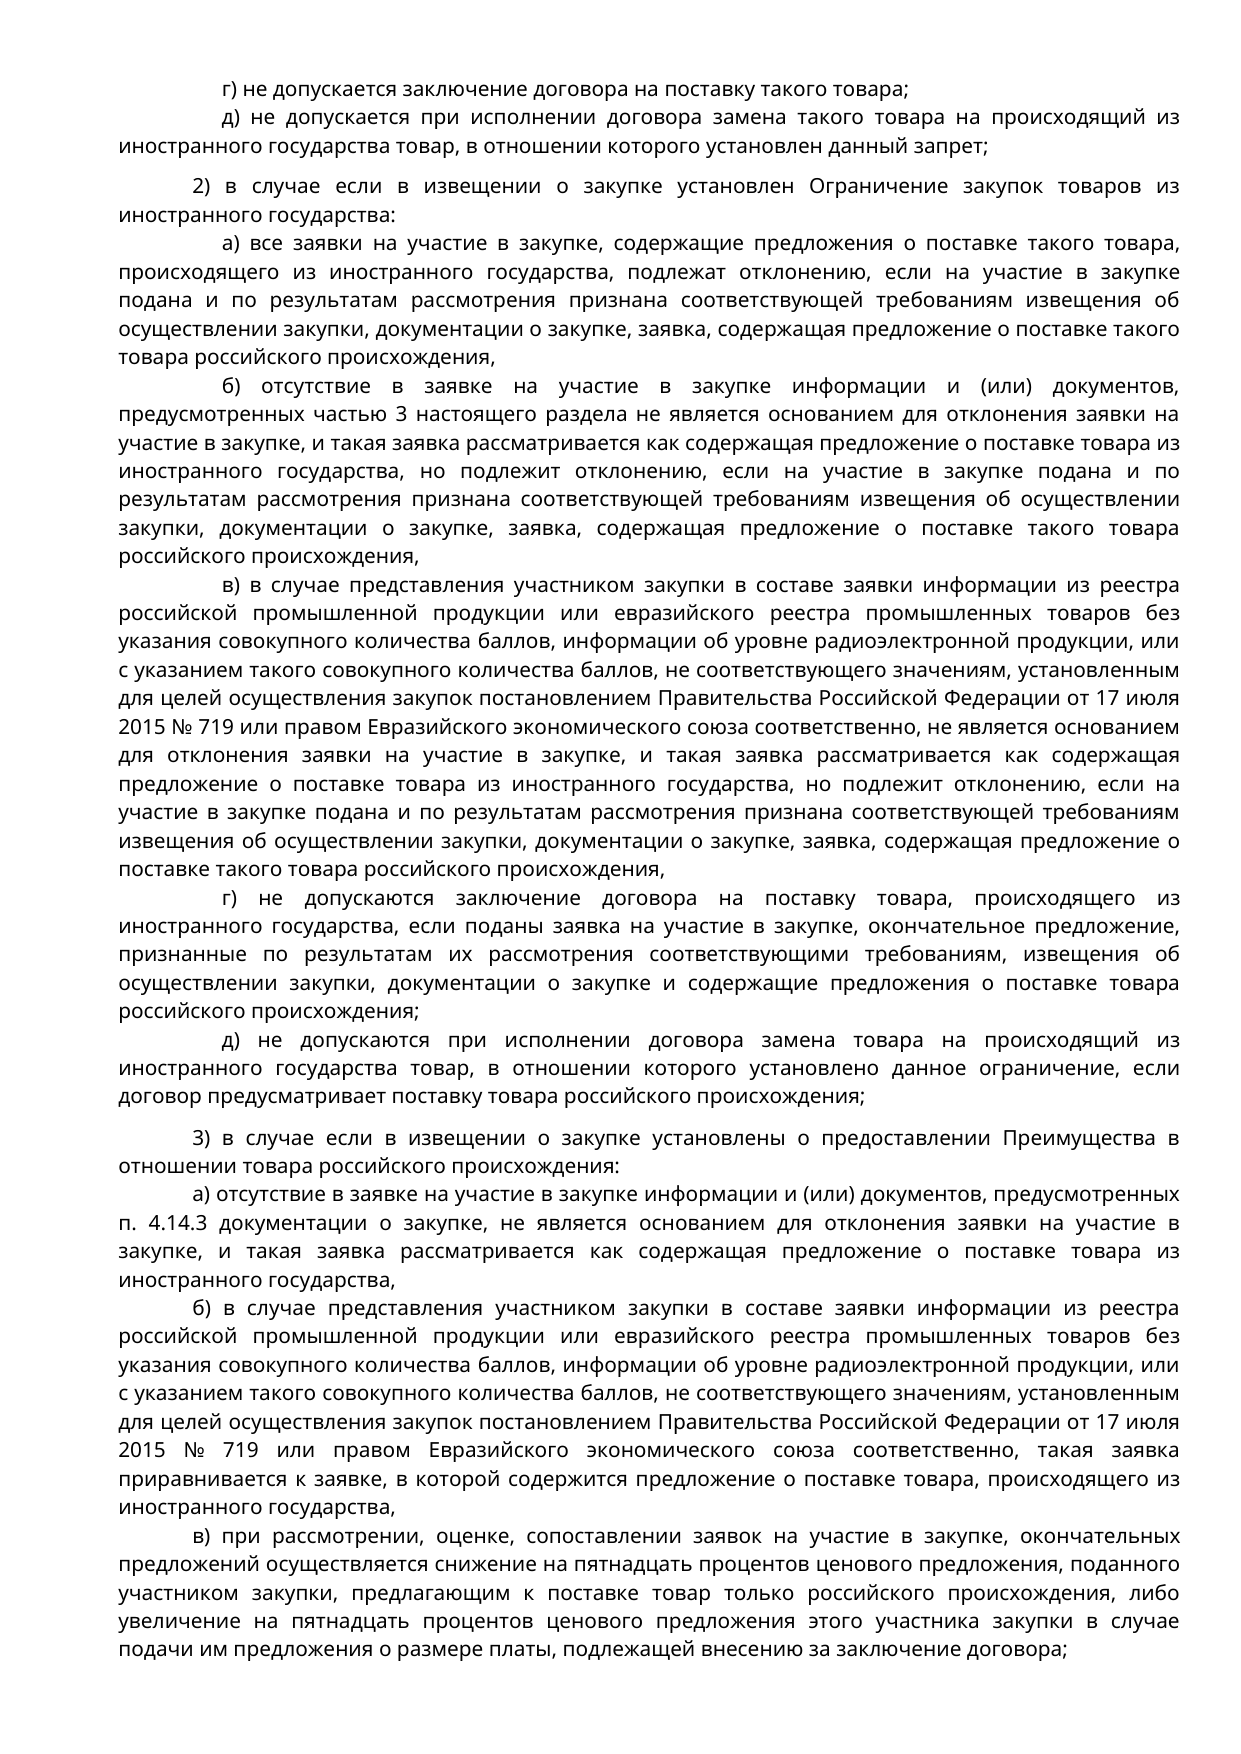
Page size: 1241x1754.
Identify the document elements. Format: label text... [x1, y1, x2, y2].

text г) не допускаются заключение договора на поставку товара, происходящего из иностранного государства, если поданы заявка на участие в закупке, окончательное предложение, признанные по результатам их рассмотрения соответствующими требованиям, извещения об осуществлении закупки, документации о закупке и содержащие предложения о поставке товара российского происхождения; [118, 883, 1181, 1025]
text а) все заявки на участие в закупке, содержащие предложения о поставке такого товара, происходящего из иностранного государства, подлежат отклонению, если на участие в закупке подана и по результатам рассмотрения признана соответствующей требованиям извещения об осуществлении закупки, документации о закупке, заявка, содержащая предложение о поставке такого товара российского происхождения, [118, 228, 1181, 371]
text г) не допускается заключение договора на поставку такого товара; [118, 74, 1181, 102]
text а) отсутствие в заявке на участие в закупке информации и (или) документов, предусмотренных п. 4.14.3 документации о закупке, не является основанием для отклонения заявки на участие в закупке, и такая заявка рассматривается как содержащая предложение о поставке товара из иностранного государства, [118, 1179, 1181, 1293]
text в) в случае представления участником закупки в составе заявки информации из реестра российской промышленной продукции или евразийского реестра промышленных товаров без указания совокупного количества баллов, информации об уровне радиоэлектронной продукции, или с указанием такого совокупного количества баллов, не соответствующего значениям, установленным для целей осуществления закупок постановлением Правительства Российской Федерации от 17 июля 2015 № 719 или правом Евразийского экономического союза соответственно, не является основанием для отклонения заявки на участие в закупке, и такая заявка рассматривается как содержащая предложение о поставке товара из иностранного государства, но подлежит отклонению, если на участие в закупке подана и по результатам рассмотрения признана соответствующей требованиям извещения об осуществлении закупки, документации о закупке, заявка, содержащая предложение о поставке такого товара российского происхождения, [118, 570, 1181, 883]
text д) не допускается при исполнении договора замена такого товара на происходящий из иностранного государства товар, в отношении которого установлен данный запрет; [118, 102, 1181, 159]
text 2) в случае если в извещении о закупке установлен Ограничение закупок товаров из иностранного государства: [118, 172, 1181, 228]
text д) не допускаются при исполнении договора замена товара на происходящий из иностранного государства товар, в отношении которого установлено данное ограничение, если договор предусматривает поставку товара российского происхождения; [118, 1025, 1181, 1110]
text 3) в случае если в извещении о закупке установлены о предоставлении Преимущества в отношении товара российского происхождения: [118, 1123, 1181, 1179]
text б) в случае представления участником закупки в составе заявки информации из реестра российской промышленной продукции или евразийского реестра промышленных товаров без указания совокупного количества баллов, информации об уровне радиоэлектронной продукции, или с указанием такого совокупного количества баллов, не соответствующего значениям, установленным для целей осуществления закупок постановлением Правительства Российской Федерации от 17 июля 2015 № 719 или правом Евразийского экономического союза соответственно, такая заявка приравнивается к заявке, в которой содержится предложение о поставке товара, происходящего из иностранного государства, [118, 1293, 1181, 1521]
text в) при рассмотрении, оценке, сопоставлении заявок на участие в закупке, окончательных предложений осуществляется снижение на пятнадцать процентов ценового предложения, поданного участником закупки, предлагающим к поставке товар только российского происхождения, либо увеличение на пятнадцать процентов ценового предложения этого участника закупки в случае подачи им предложения о размере платы, подлежащей внесению за заключение договора; [118, 1521, 1181, 1663]
text б) отсутствие в заявке на участие в закупке информации и (или) документов, предусмотренных частью 3 настоящего раздела не является основанием для отклонения заявки на участие в закупке, и такая заявка рассматривается как содержащая предложение о поставке товара из иностранного государства, но подлежит отклонению, если на участие в закупке подана и по результатам рассмотрения признана соответствующей требованиям извещения об осуществлении закупки, документации о закупке, заявка, содержащая предложение о поставке такого товара российского происхождения, [118, 371, 1181, 570]
